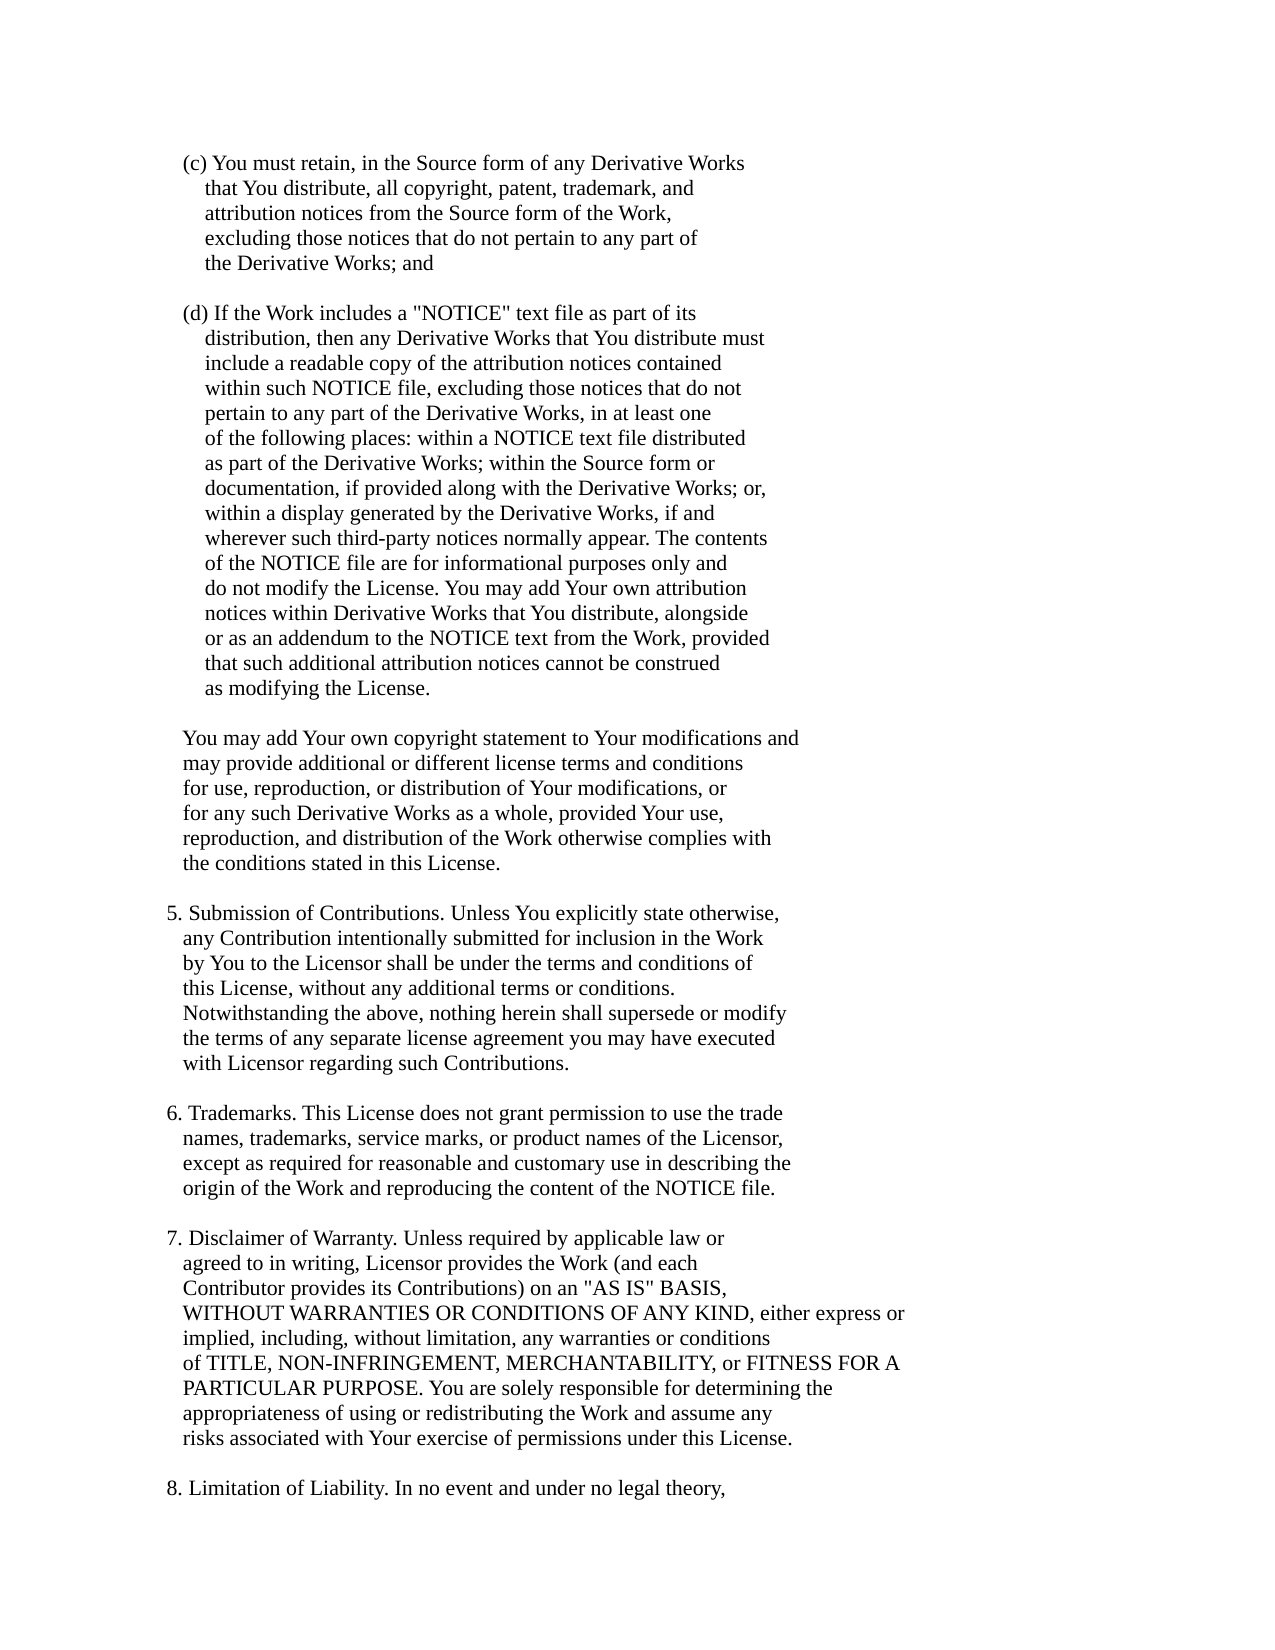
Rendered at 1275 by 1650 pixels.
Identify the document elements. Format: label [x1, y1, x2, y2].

text [150, 150, 1125, 1500]
